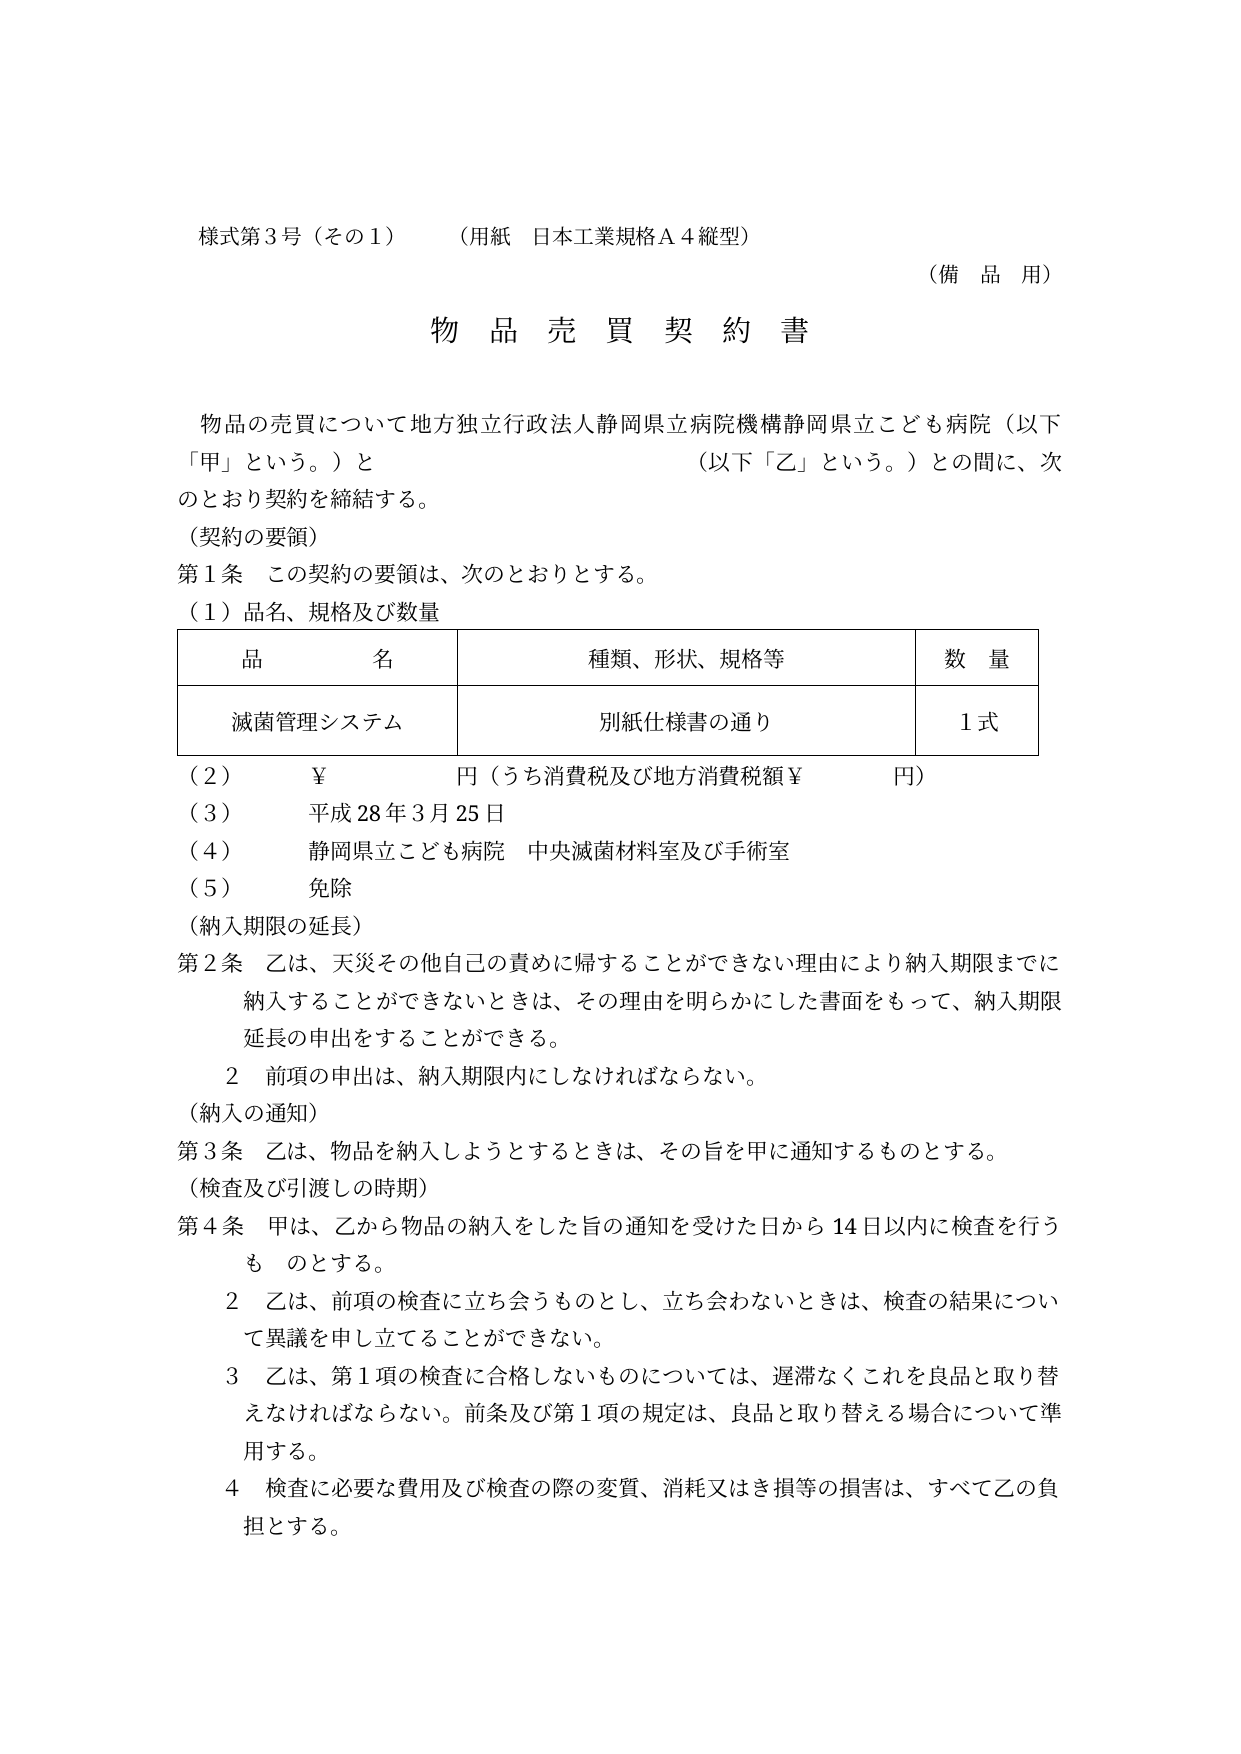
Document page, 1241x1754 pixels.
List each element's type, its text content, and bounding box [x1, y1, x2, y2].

text 物品の売買について地方独立行政法人静岡県立病院機構静岡県立こども病院（以下「甲」という。）と （以下「乙」という。）との間に、次のとおり契約を締結する。 [177, 404, 1063, 517]
text （３） 平成28年３月25日 [177, 793, 1063, 831]
text 第４条 甲は、乙から物品の納入をした旨の通知を受けた日から14日以内に検査を行うも のとする。 [177, 1206, 1063, 1281]
text ４ 検査に必要な費用及び検査の際の変質、消耗又はき損等の損害は、すべて乙の負担とする。 [221, 1468, 1063, 1543]
text 第１条 この契約の要領は、次のとおりとする。 [177, 554, 1063, 592]
text 様式第３号（その１） （用紙 日本工業規格Ａ４縦型） [177, 217, 1063, 254]
text ２ 乙は、前項の検査に立ち会うものとし、立ち会わないときは、検査の結果について異議を申し立てることができない。 [221, 1281, 1063, 1356]
text 第２条 乙は、天災その他自己の責めに帰することができない理由により納入期限までに納入することができないときは、その理由を明らかにした書面をもって、納入期限延長の申出をすることができる。 [177, 943, 1063, 1056]
text （備 品 用） [177, 254, 1063, 292]
text （検査及び引渡しの時期） [177, 1168, 1063, 1206]
text ３ 乙は、第１項の検査に合格しないものについては、遅滞なくこれを良品と取り替えなければならない。前条及び第１項の規定は、良品と取り替える場合について準用する。 [221, 1356, 1063, 1468]
text （納入の通知） [177, 1093, 1063, 1131]
text （４） 静岡県立こども病院 中央滅菌材料室及び手術室 [177, 831, 1063, 868]
text 第３条 乙は、物品を納入しようとするときは、その旨を甲に通知するものとする。 [177, 1131, 1063, 1168]
table_cell 別紙仕様書の通り [458, 686, 915, 755]
table_header 数 量 [916, 630, 1038, 685]
text （納入期限の延長） [177, 906, 1063, 943]
text （５） 免除 [177, 868, 1063, 906]
table_header 品 名 [178, 630, 457, 685]
text （２） ￥ 0円（うち消費税及び地方消費税額￥ 円） [177, 756, 1063, 793]
table_cell １式 [916, 686, 1038, 755]
text （契約の要領） [177, 517, 1063, 554]
text （１）品名、規格及び数量 [177, 592, 1063, 629]
table_header 種類、形状、規格等 [458, 630, 915, 685]
text ２ 前項の申出は、納入期限内にしなければならない。 [177, 1056, 1063, 1093]
table_cell 滅菌管理システム [178, 686, 457, 755]
text 物 品 売 買 契 約 書 [177, 292, 1063, 367]
